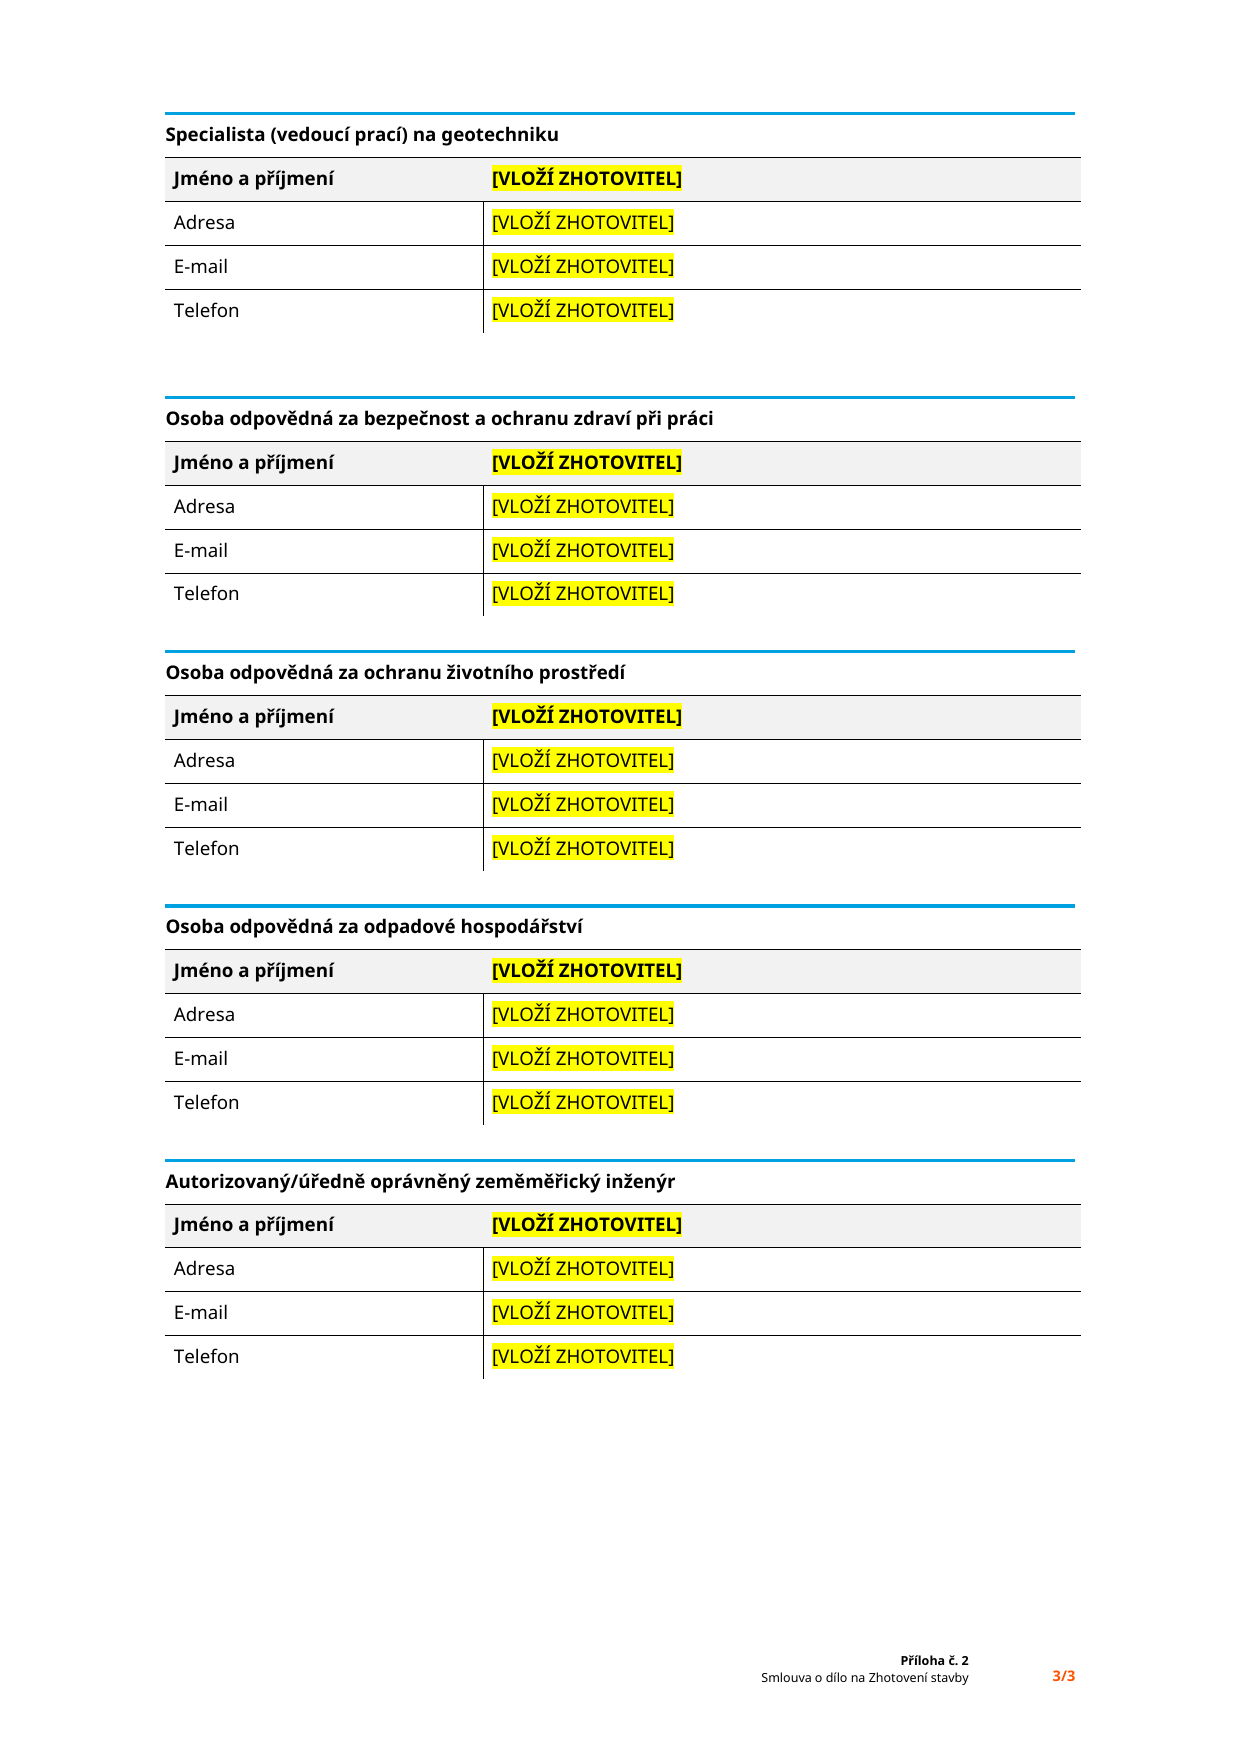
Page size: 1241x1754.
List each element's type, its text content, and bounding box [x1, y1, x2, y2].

table_cell E-mail [165, 246, 483, 289]
table_cell Adresa [165, 994, 483, 1037]
table_cell [VLOŽÍ ZHOTOVITEL] [484, 1082, 1081, 1125]
table_header Jméno a příjmení [165, 1205, 484, 1247]
text Osoba odpovědná za odpadové hospodářství [165, 908, 1075, 939]
table_cell [VLOŽÍ ZHOTOVITEL] [484, 1336, 1081, 1379]
table_cell [VLOŽÍ ZHOTOVITEL] [484, 1292, 1081, 1335]
table_cell [VLOŽÍ ZHOTOVITEL] [484, 246, 1081, 289]
table_cell Telefon [165, 1082, 483, 1125]
text Specialista (vedoucí prací) na geotechniku [165, 115, 1075, 147]
table_header Jméno a příjmení [165, 950, 484, 993]
text Osoba odpovědná za bezpečnost a ochranu zdraví při práci [165, 399, 1075, 431]
table_cell Telefon [165, 828, 483, 871]
table_cell [VLOŽÍ ZHOTOVITEL] [484, 828, 1081, 871]
table_cell E-mail [165, 530, 483, 572]
table_header [VLOŽÍ ZHOTOVITEL] [484, 158, 1081, 201]
table_cell [VLOŽÍ ZHOTOVITEL] [484, 202, 1081, 245]
table_header [VLOŽÍ ZHOTOVITEL] [484, 696, 1081, 739]
table_cell Adresa [165, 486, 483, 529]
table_cell Telefon [165, 1336, 483, 1379]
table_cell Adresa [165, 740, 483, 783]
table_cell [VLOŽÍ ZHOTOVITEL] [484, 574, 1081, 616]
table_header [VLOŽÍ ZHOTOVITEL] [484, 442, 1081, 485]
table_header [VLOŽÍ ZHOTOVITEL] [484, 1205, 1081, 1247]
table_header [VLOŽÍ ZHOTOVITEL] [484, 950, 1081, 993]
table_cell Adresa [165, 202, 483, 245]
table_cell [VLOŽÍ ZHOTOVITEL] [484, 784, 1081, 827]
text Osoba odpovědná za ochranu životního prostředí [165, 653, 1075, 685]
text Autorizovaný/úředně oprávněný zeměměřický inženýr [165, 1162, 1075, 1193]
table_header Jméno a příjmení [165, 442, 484, 485]
table_cell E-mail [165, 1292, 483, 1335]
table_cell Adresa [165, 1248, 483, 1291]
table_cell [VLOŽÍ ZHOTOVITEL] [484, 740, 1081, 783]
table_cell Telefon [165, 574, 483, 616]
table_header Jméno a příjmení [165, 158, 484, 201]
table_cell E-mail [165, 784, 483, 827]
table_cell Telefon [165, 290, 483, 332]
table_cell [VLOŽÍ ZHOTOVITEL] [484, 1248, 1081, 1291]
table_header Jméno a příjmení [165, 696, 484, 739]
table_cell [VLOŽÍ ZHOTOVITEL] [484, 994, 1081, 1037]
table_cell [VLOŽÍ ZHOTOVITEL] [484, 290, 1081, 332]
table_cell [VLOŽÍ ZHOTOVITEL] [484, 486, 1081, 529]
table_cell [VLOŽÍ ZHOTOVITEL] [484, 1038, 1081, 1081]
table_cell E-mail [165, 1038, 483, 1081]
table_cell [VLOŽÍ ZHOTOVITEL] [484, 530, 1081, 572]
